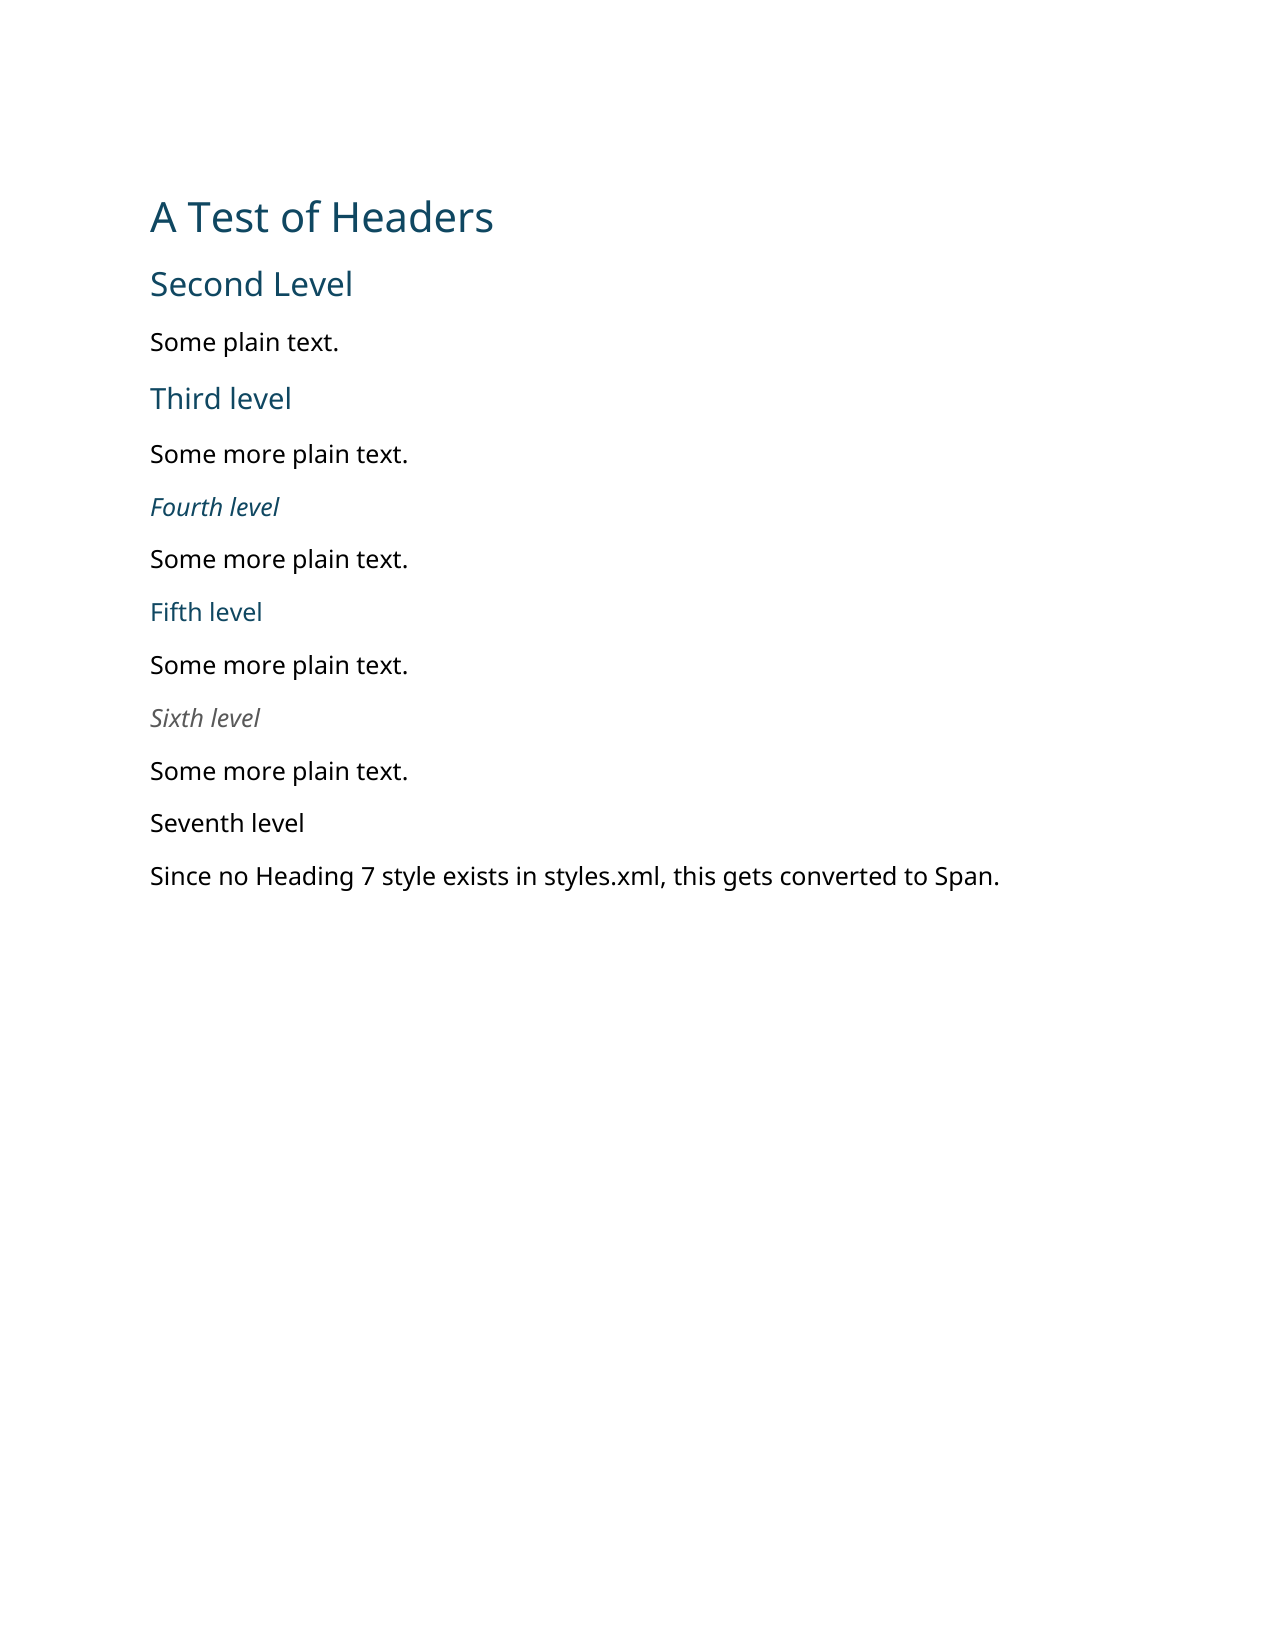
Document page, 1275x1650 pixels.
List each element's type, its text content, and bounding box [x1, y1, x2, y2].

text Some more plain text. [150, 648, 1125, 682]
subtitle Fifth level [150, 595, 1125, 629]
subtitle Third level [150, 378, 1125, 418]
text Some more plain text. [150, 542, 1125, 576]
text Some plain text. [150, 325, 1125, 359]
subtitle Fourth level [150, 489, 1125, 523]
text Since no Heading 7 style exists in styles.xml, this gets converted to Span. [150, 859, 1125, 893]
text Some more plain text. [150, 436, 1125, 470]
subtitle A Test of Headers [150, 187, 1125, 244]
text Seventh level [150, 806, 1125, 840]
subtitle Second Level [150, 261, 1125, 306]
text Some more plain text. [150, 753, 1125, 787]
subtitle Sixth level [150, 700, 1125, 734]
